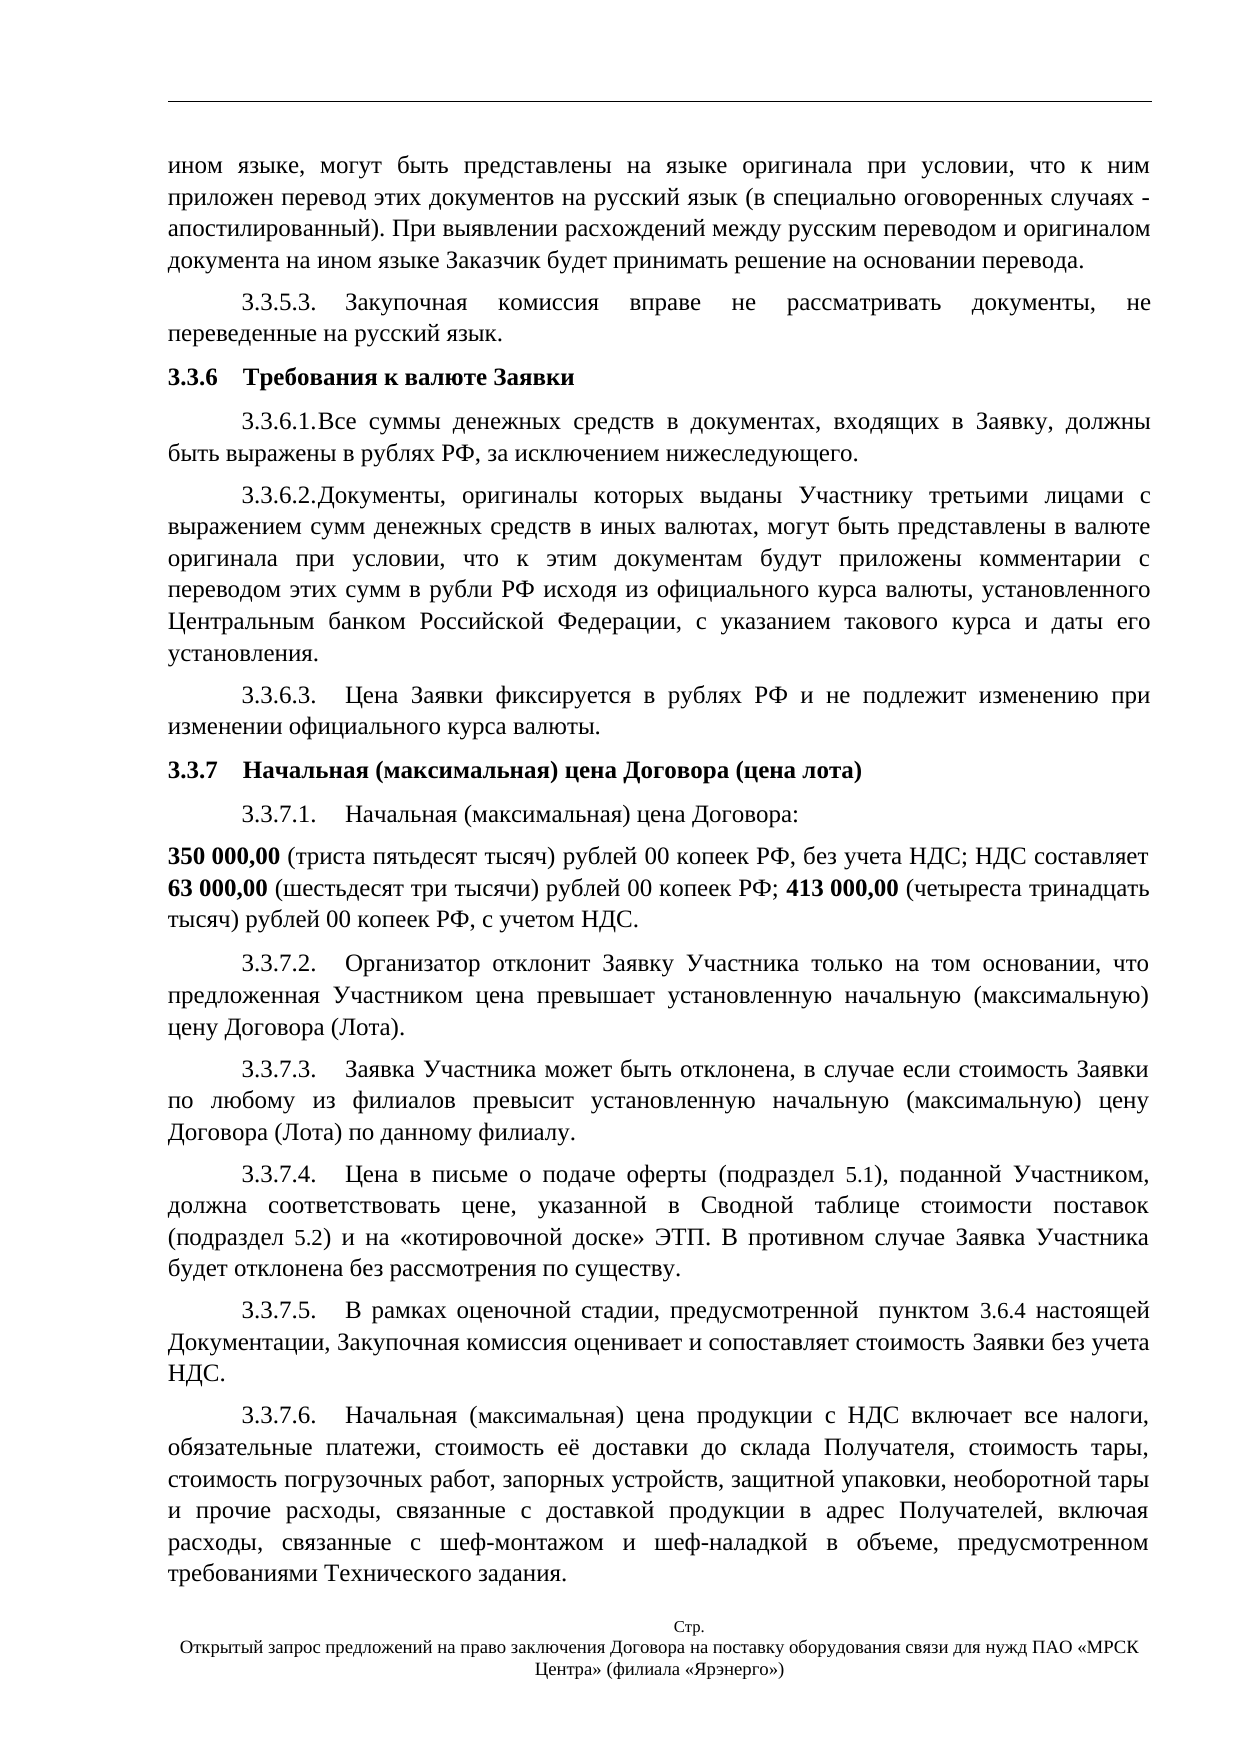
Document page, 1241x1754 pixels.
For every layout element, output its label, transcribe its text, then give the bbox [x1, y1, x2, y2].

list Начальная (максимальная) цена продукции с НДС включает все налоги, обязательные платежи, стоимость её доставки до склада Получателя, стоимость тары, стоимость погрузочных работ, запорных устройств, защитной упаковки, необоротной тары и прочие расходы, связанные с доставкой продукции в адрес Получателей, включая расходы, связанные с шеф-монтажом и шеф-наладкой в объеме, предусмотренном требованиями Технического задания. [168, 1401, 1150, 1587]
list Закупочная комиссия вправе не рассматривать документы, не переведенные на русский язык. [168, 287, 1152, 347]
subtitle Требования к валюте Заявки [168, 362, 1152, 391]
list В рамках оценочной стадии, предусмотренной пунктом 3.6.4 настоящей Документации, Закупочная комиссия оценивает и сопоставляет стоимость Заявки без учета НДС. [168, 1295, 1150, 1387]
list Начальная (максимальная) цена Договора: [168, 799, 1150, 828]
list Цена в письме о подаче оферты (подраздел 5.1), поданной Участником, должна соответствовать цене, указанной в Сводной таблице стоимости поставок (подраздел 5.2) и на «котировочной доске» ЭТП. В противном случае Заявка Участника будет отклонена без рассмотрения по существу. [168, 1159, 1150, 1282]
list Все суммы денежных средств в документах, входящих в Заявку, должны быть выражены в рублях РФ, за исключением нижеследующего. [168, 406, 1152, 467]
text 350 000,00 (триста пятьдесят тысяч) рублей 00 копеек РФ, без учета НДС; НДС составляет 63 000,00 (шестьдесят три тысячи) рублей 00 копеек РФ; 413 000,00 (четыреста тринадцать тысяч) рублей 00 копеек РФ, с учетом НДС. [168, 841, 1150, 933]
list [168, 150, 1152, 273]
list Заявка Участника может быть отклонена, в случае если стоимость Заявки по любому из филиалов превысит установленную начальную (максимальную) цену Договора (Лота) по данному филиалу. [168, 1054, 1150, 1146]
subtitle Начальная (максимальная) цена Договора (цена лота) [168, 755, 1152, 784]
list Цена Заявки фиксируется в рублях РФ и не подлежит изменению при изменении официального курса валюты. [168, 680, 1152, 740]
list Документы, оригиналы которых выданы Участнику третьими лицами с выражением сумм денежных средств в иных валютах, могут быть представлены в валюте оригинала при условии, что к этим документам будут приложены комментарии с переводом этих сумм в рубли РФ исходя из официального курса валюты, установленного Центральным банком Российской Федерации, с указанием такового курса и даты его установления. [168, 480, 1152, 666]
list Организатор отклонит Заявку Участника только на том основании, что предложенная Участником цена превышает установленную начальную (максимальную) цену Договора (Лота). [168, 948, 1150, 1040]
